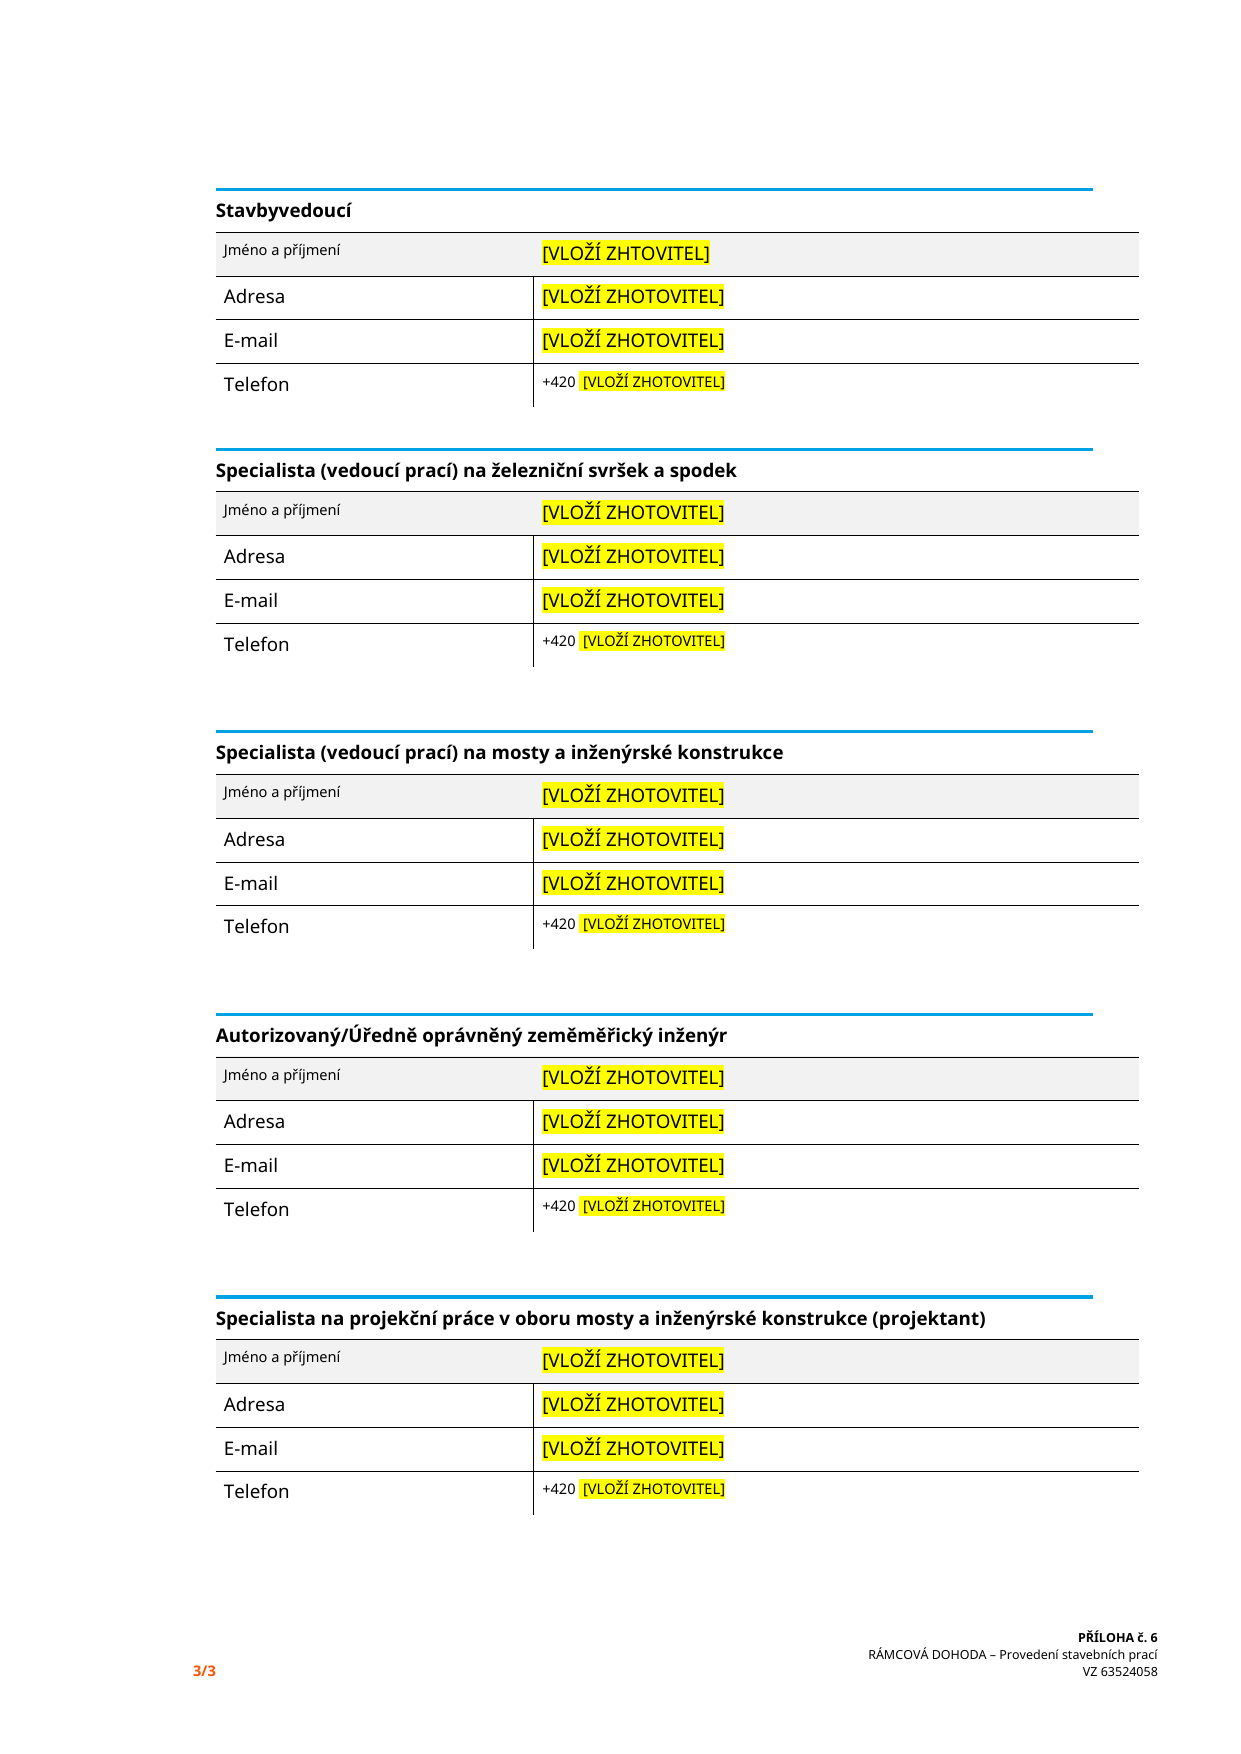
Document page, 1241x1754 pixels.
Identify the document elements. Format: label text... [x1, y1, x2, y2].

table_cell [VLOŽÍ ZHOTOVITEL] [534, 1101, 1139, 1144]
table_cell E-mail [216, 1145, 533, 1188]
table_header [VLOŽÍ ZHOTOVITEL] [534, 775, 1139, 818]
table_header Jméno a příjmení [216, 233, 534, 276]
table_cell E-mail [216, 320, 533, 363]
table_header Jméno a příjmení [216, 1058, 534, 1100]
table_cell [VLOŽÍ ZHOTOVITEL] [534, 277, 1139, 319]
table_cell +420 [VLOŽÍ ZHOTOVITEL] [534, 906, 1139, 949]
table_cell E-mail [216, 580, 533, 623]
table_cell E-mail [216, 1428, 533, 1471]
table_cell +420 [VLOŽÍ ZHOTOVITEL] [534, 364, 1139, 407]
table_header [VLOŽÍ ZHTOVITEL] [534, 233, 1139, 276]
table_header Jméno a příjmení [216, 775, 534, 818]
table_cell [VLOŽÍ ZHOTOVITEL] [534, 819, 1139, 862]
table_cell Adresa [216, 536, 533, 579]
table_header Jméno a příjmení [216, 492, 534, 535]
table_cell [VLOŽÍ ZHOTOVITEL] [534, 1384, 1139, 1427]
table_cell [VLOŽÍ ZHOTOVITEL] [534, 1428, 1139, 1471]
table_cell Telefon [216, 906, 533, 949]
table_cell [VLOŽÍ ZHOTOVITEL] [534, 320, 1139, 363]
table_cell Adresa [216, 277, 533, 319]
table_cell +420 [VLOŽÍ ZHOTOVITEL] [534, 1189, 1139, 1232]
text Specialista (vedoucí prací) na mosty a inženýrské konstrukce [216, 733, 1093, 765]
table_header [VLOŽÍ ZHOTOVITEL] [534, 1058, 1139, 1100]
table_cell Adresa [216, 1101, 533, 1144]
table_cell Adresa [216, 1384, 533, 1427]
table_cell Telefon [216, 624, 533, 667]
table_cell +420 [VLOŽÍ ZHOTOVITEL] [534, 624, 1139, 667]
table_cell +420 [VLOŽÍ ZHOTOVITEL] [534, 1472, 1139, 1514]
table_cell [VLOŽÍ ZHOTOVITEL] [534, 536, 1139, 579]
table_cell [VLOŽÍ ZHOTOVITEL] [534, 863, 1139, 905]
text Specialista na projekční práce v oboru mosty a inženýrské konstrukce (projektant) [216, 1299, 1093, 1330]
table_cell Telefon [216, 364, 533, 407]
table_cell [VLOŽÍ ZHOTOVITEL] [534, 1145, 1139, 1188]
table_cell Telefon [216, 1472, 533, 1514]
table_cell E-mail [216, 863, 533, 905]
table_cell Adresa [216, 819, 533, 862]
table_header [VLOŽÍ ZHOTOVITEL] [534, 492, 1139, 535]
text Stavbyvedoucí [216, 191, 1093, 223]
text Autorizovaný/Úředně oprávněný zeměměřický inženýr [216, 1016, 1093, 1048]
table_cell [VLOŽÍ ZHOTOVITEL] [534, 580, 1139, 623]
text Specialista (vedoucí prací) na železniční svršek a spodek [216, 451, 1093, 482]
table_header [VLOŽÍ ZHOTOVITEL] [534, 1340, 1139, 1383]
table_header Jméno a příjmení [216, 1340, 534, 1383]
table_cell Telefon [216, 1189, 533, 1232]
